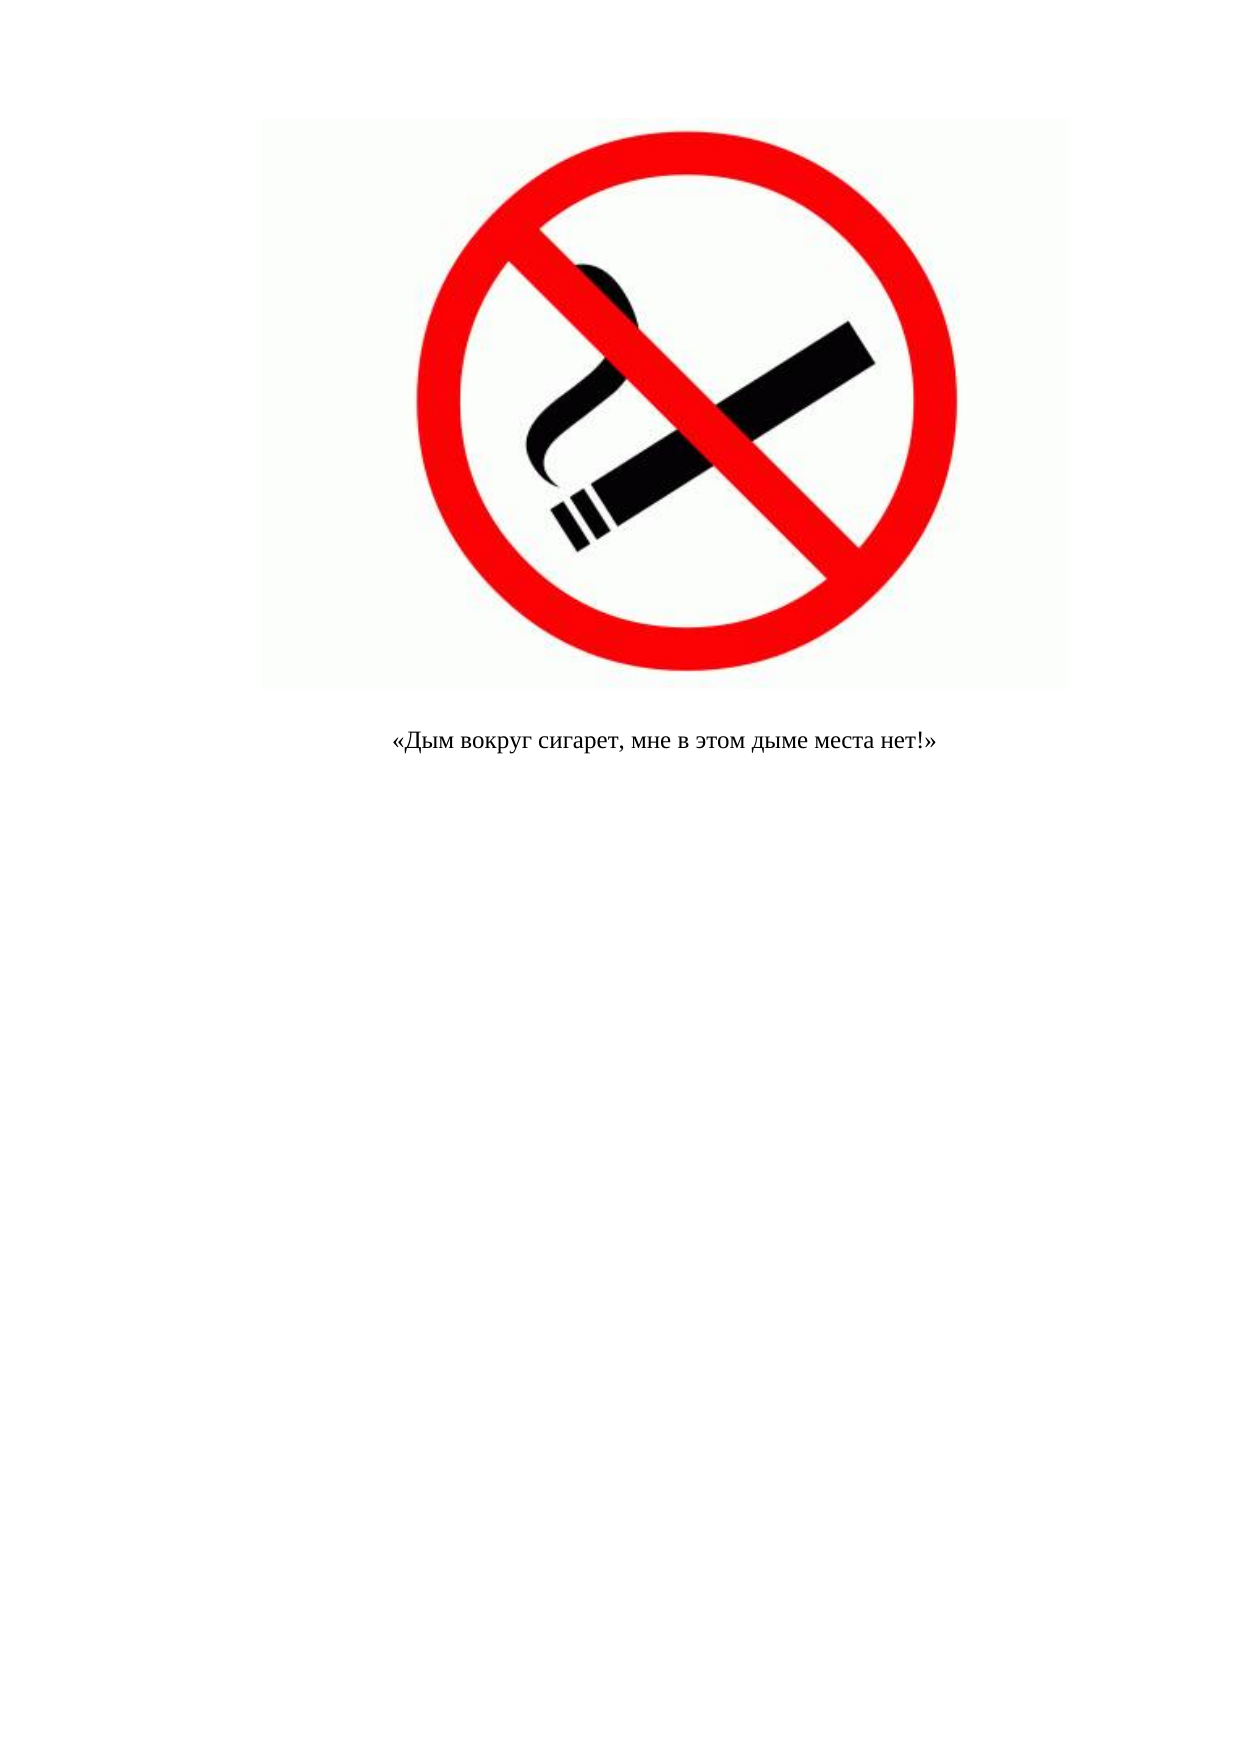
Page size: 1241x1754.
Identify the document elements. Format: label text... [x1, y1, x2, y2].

text «Дым вокруг сигарет, мне в этом дыме места нет!» [177, 725, 1152, 754]
picture [260, 118, 1069, 689]
